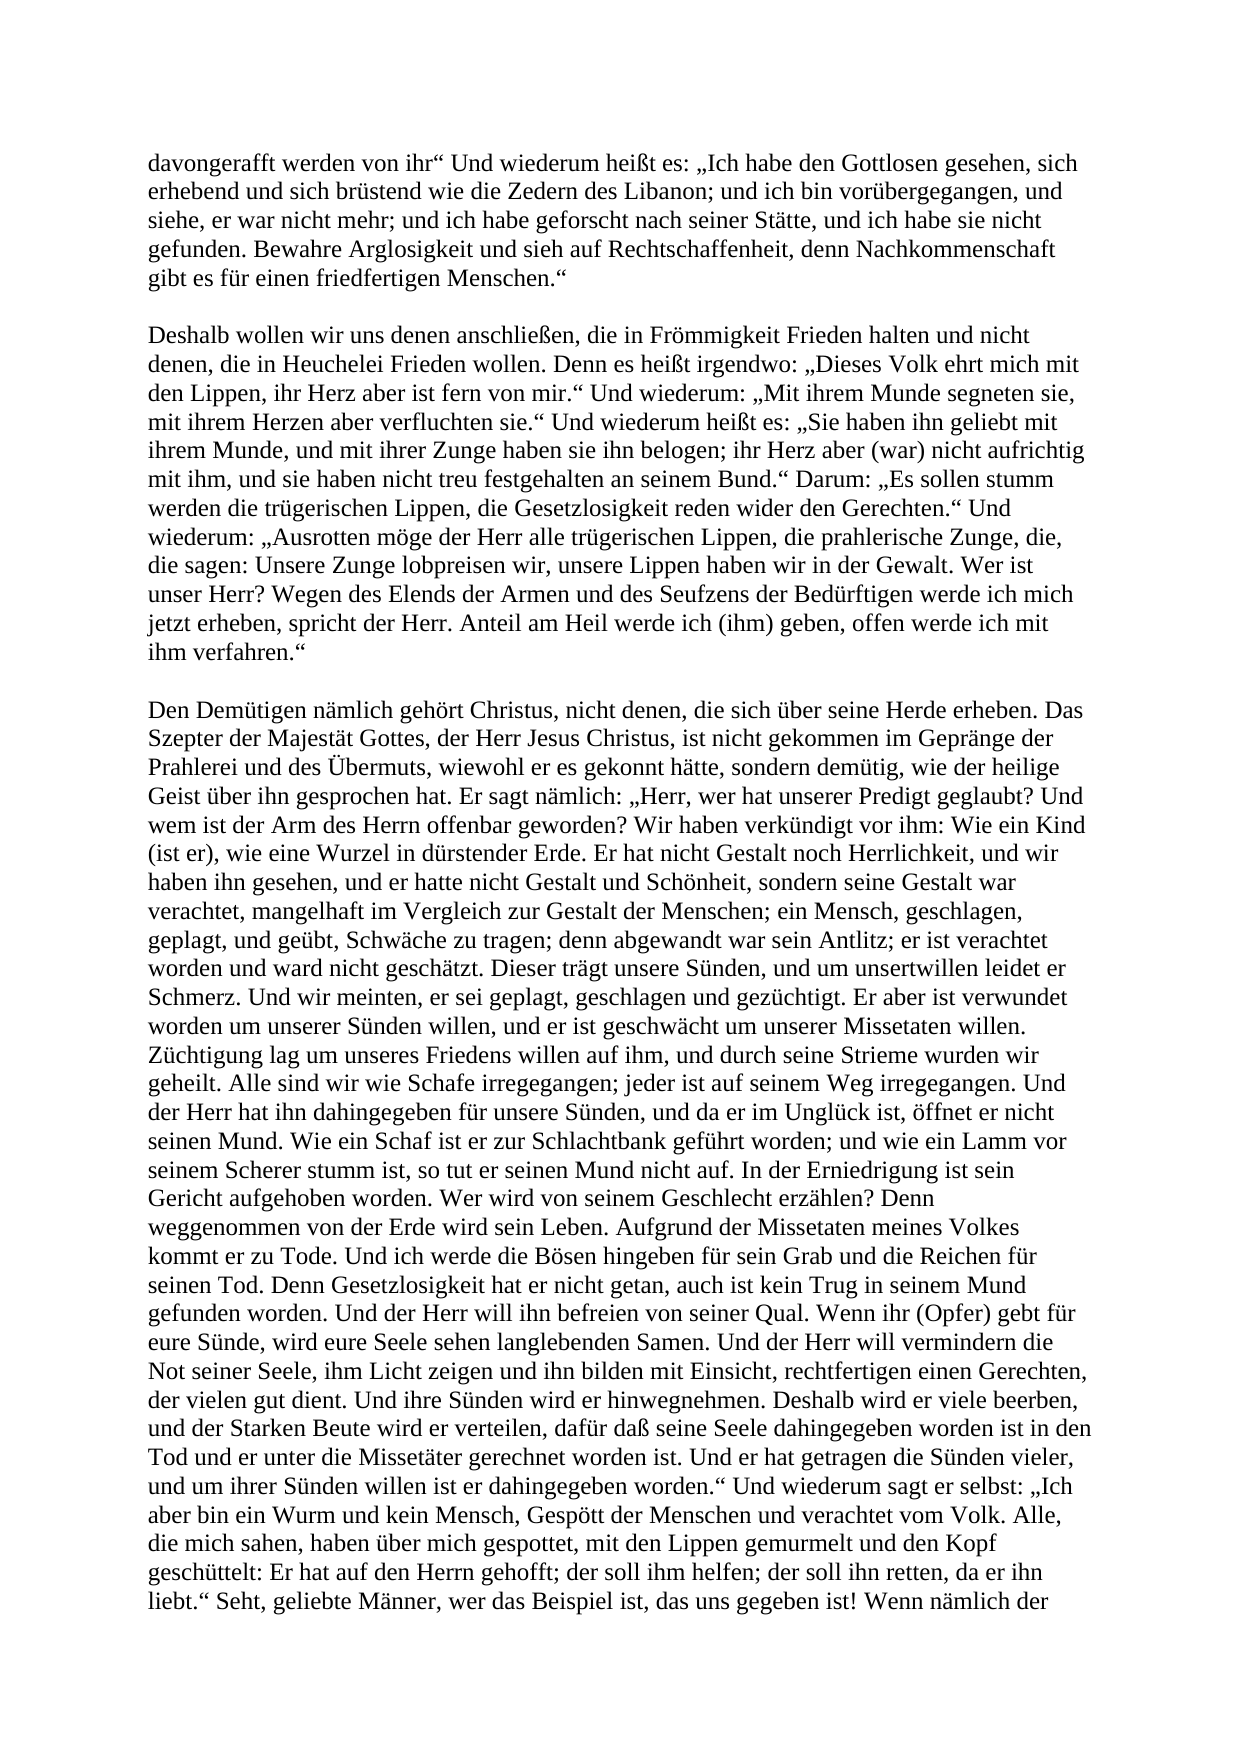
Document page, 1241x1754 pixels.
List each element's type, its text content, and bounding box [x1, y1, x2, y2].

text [148, 148, 1093, 291]
text Deshalb wollen wir uns denen anschließen, die in Frömmigkeit Frieden halten und nicht denen, die in Heuchelei Frieden wollen. Denn es heißt irgendwo: „Dieses Volk ehrt mich mit den Lippen, ihr Herz aber ist fern von mir.“ Und wiederum: „Mit ihrem Munde segneten sie, mit ihrem Herzen aber verfluchten sie.“ Und wiederum heißt es: „Sie haben ihn geliebt mit ihrem Munde, und mit ihrer Zunge haben sie ihn belogen; ihr Herz aber (war) nicht aufrichtig mit ihm, und sie haben nicht treu festgehalten an seinem Bund.“ Darum: „Es sollen stumm werden die trügerischen Lippen, die Gesetzlosigkeit reden wider den Gerechten.“ Und wiederum: „Ausrotten möge der Herr alle trügerischen Lippen, die prahlerische Zunge, die, die sagen: Unsere Zunge lobpreisen wir, unsere Lippen haben wir in der Gewalt. Wer ist unser Herr? Wegen des Elends der Armen und des Seufzens der Bedürftigen werde ich mich jetzt erheben, spricht der Herr. Anteil am Heil werde ich (ihm) geben, offen werde ich mit ihm verfahren.“ [148, 321, 1093, 666]
